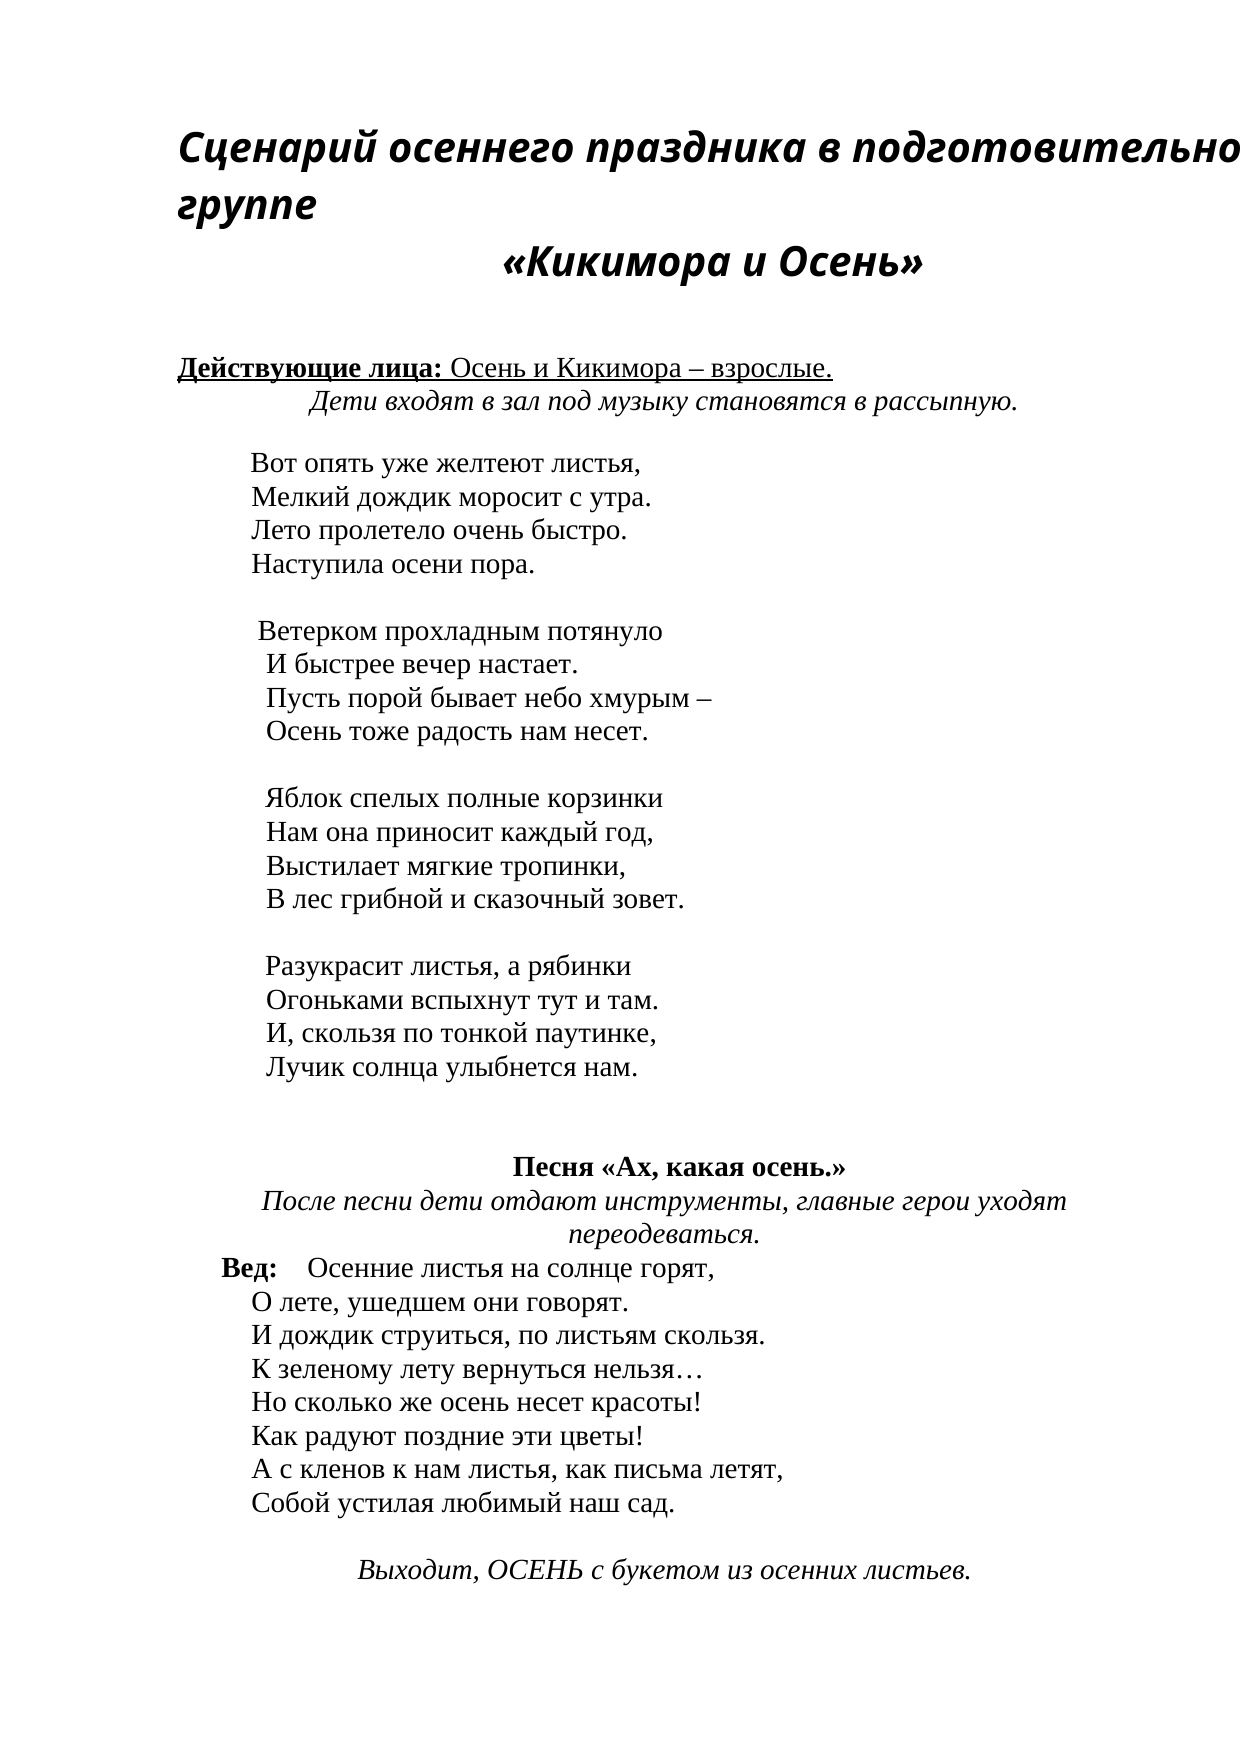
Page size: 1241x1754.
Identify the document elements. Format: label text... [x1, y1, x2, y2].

text После песни дети отдают инструменты, главные герои уходят переодеваться. [177, 1183, 1152, 1250]
text Действующие лица: Осень и Кикимора – взрослые. [177, 350, 1152, 383]
text И дождик струиться, по листьям скользя. [177, 1317, 1152, 1351]
text Разукрасит листья, а рябинки [177, 948, 1152, 982]
text А с кленов к нам листья, как письма летят, [177, 1451, 1152, 1485]
text И, скользя по тонкой паутинке, [177, 1015, 1152, 1049]
text Нам она приносит каждый год, [177, 814, 1152, 848]
text К зеленому лету вернуться нельзя… [177, 1351, 1152, 1384]
text Яблок спелых полные корзинки [177, 781, 1152, 814]
text Сценарий осеннего праздника в подготовительной группе [177, 118, 1240, 232]
text Наступила осени пора. [177, 546, 1152, 579]
text Как радуют поздние эти цветы! [177, 1418, 1152, 1451]
text Лето пролетело очень быстро. [177, 512, 1152, 546]
text Собой устилая любимый наш сад. [177, 1485, 1152, 1518]
text Песня «Ах, какая осень.» [177, 1149, 1152, 1183]
text И быстрее вечер настает. [177, 646, 1152, 680]
text В лес грибной и сказочный зовет. [177, 881, 1152, 915]
text Осень тоже радость нам несет. [177, 713, 1152, 747]
text Лучик солнца улыбнется нам. [177, 1049, 1152, 1082]
text Вед: Осенние листья на солнце горят, [177, 1250, 1152, 1284]
text Огоньками вспыхнут тут и там. [177, 982, 1152, 1015]
text «Кикимора и Осень» [148, 232, 1240, 288]
text Ветерком прохладным потянуло [177, 613, 1152, 646]
text Пусть порой бывает небо хмурым – [177, 680, 1152, 713]
text Выстилает мягкие тропинки, [177, 848, 1152, 881]
text Дети входят в зал под музыку становятся в рассыпную. [177, 383, 1152, 417]
text Мелкий дождик моросит с утра. [177, 479, 1152, 512]
text Но сколько же осень несет красоты! [177, 1384, 1152, 1418]
text Вот опять уже желтеют листья, [177, 445, 1152, 479]
text О лете, ушедшем они говорят. [177, 1284, 1152, 1317]
text Выходит, ОСЕНЬ с букетом из осенних листьев. [177, 1552, 1152, 1586]
